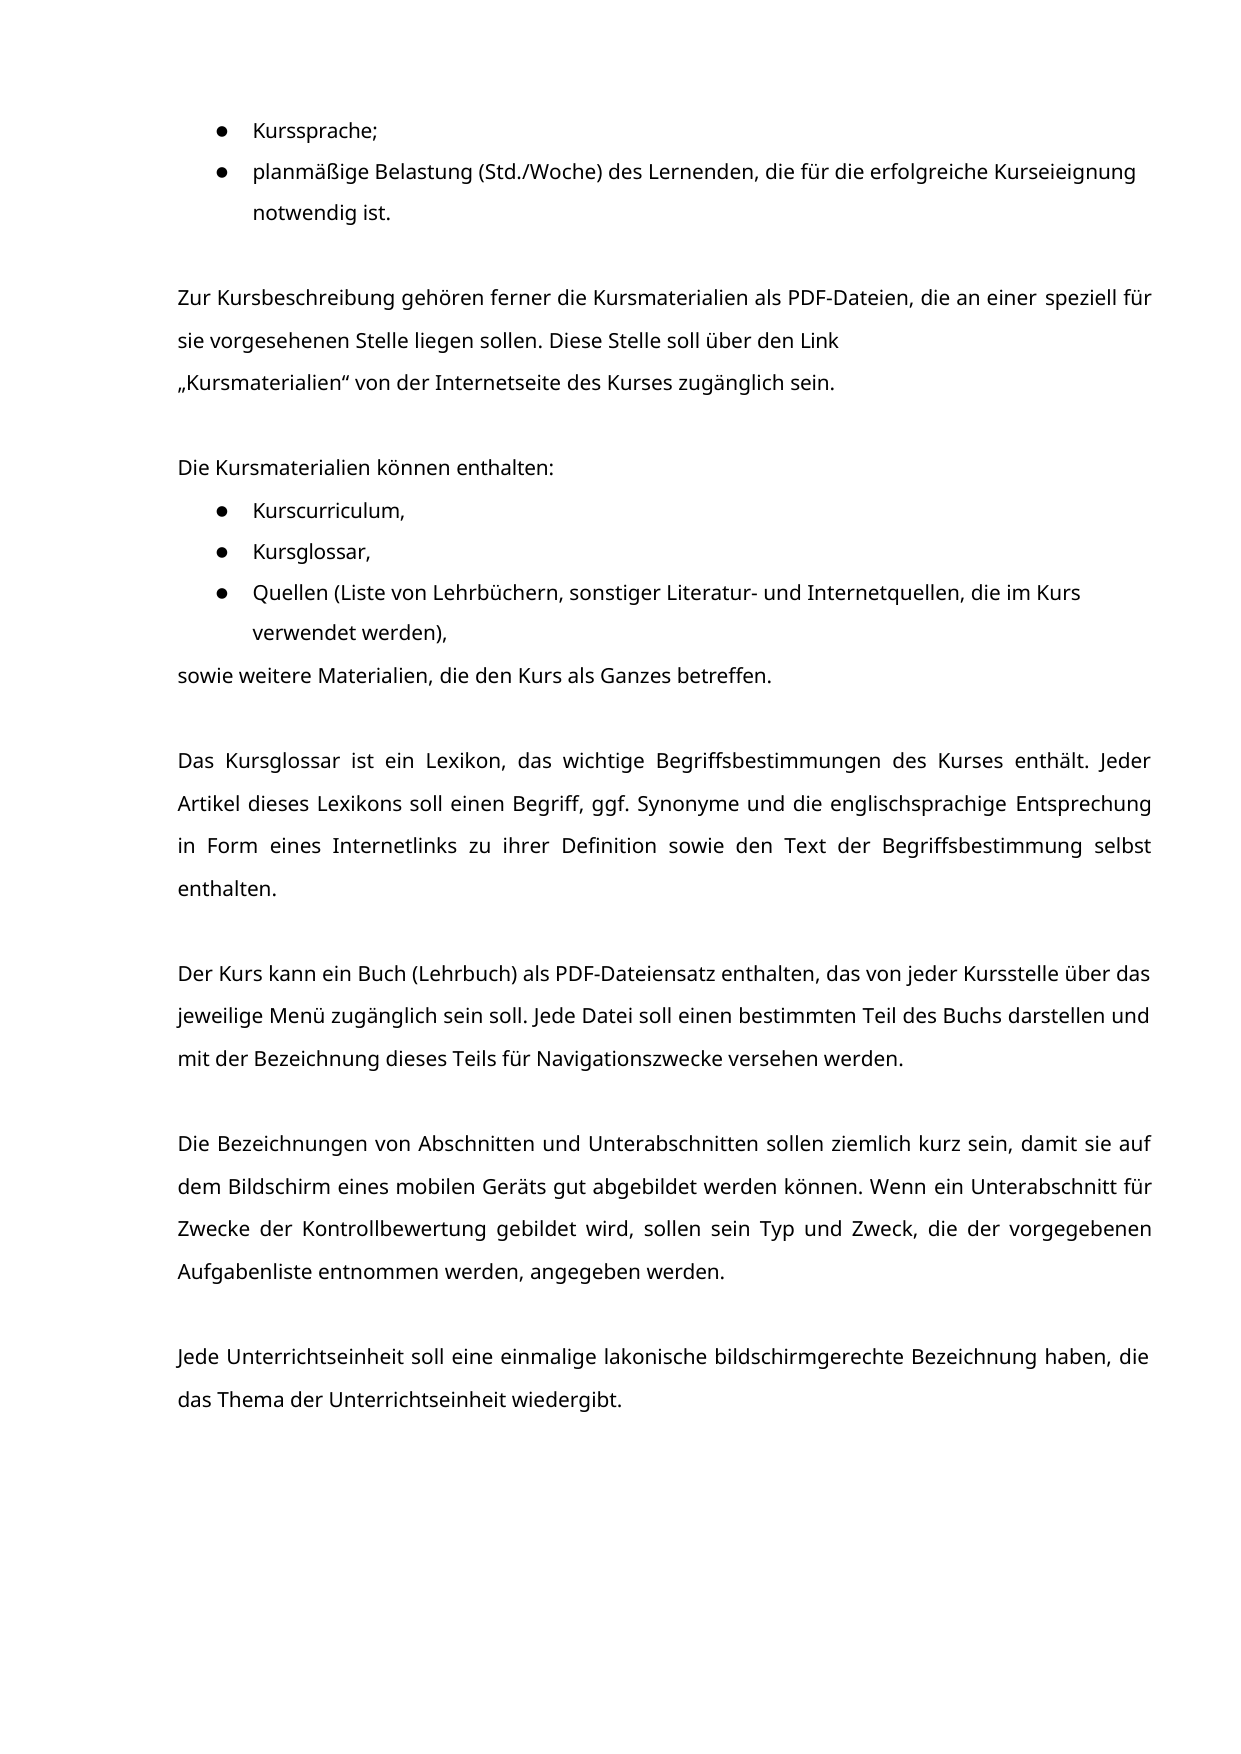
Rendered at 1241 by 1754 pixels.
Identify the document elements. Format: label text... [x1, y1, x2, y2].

list Kursglossar, [215, 537, 1166, 565]
text Die Bezeichnungen von Abschnitten und Unterabschnitten sollen ziemlich kurz sein, damit sie auf dem Bildschirm eines mobilen Geräts gut abgebildet werden können. Wenn ein Unterabschnitt für Zwecke der Kontrollbewertung gebildet wird, sollen sein Typ und Zweck, die der vorgegebenen Aufgabenliste entnommen werden, angegeben werden. [177, 1129, 1152, 1286]
text Jede Unterrichtseinheit soll eine einmalige lakonische bildschirmgerechte Bezeichnung haben, die das Thema der Unterrichtseinheit wiedergibt. [177, 1342, 1150, 1413]
text Die Kursmaterialien können enthalten: [177, 453, 1166, 482]
text sowie weitere Materialien, die den Kurs als Ganzes betreffen. [177, 662, 1166, 690]
list Kurscurriculum, [215, 496, 1166, 524]
text Das Kursglossar ist ein Lexikon, das wichtige Begriffsbestimmungen des Kurses enthält. Jeder Artikel dieses Lexikons soll einen Begriff, ggf. Synonyme und die englischsprachige Entsprechung in Form eines Internetlinks zu ihrer Definition sowie den Text der Begriffsbestimmung selbst enthalten. [177, 746, 1152, 902]
list planmäßige Belastung (Std./Woche) des Lernenden, die für die erfolgreiche Kurseieignung notwendig ist. [215, 157, 1151, 226]
text Der Kurs kann ein Buch (Lehrbuch) als PDF-Dateiensatz enthalten, das von jeder Kursstelle über das jeweilige Menü zugänglich sein soll. Jede Datei soll einen bestimmten Teil des Buchs darstellen und mit der Bezeichnung dieses Teils für Navigationszwecke versehen werden. [177, 959, 1152, 1073]
list Quellen (Liste von Lehrbüchern, sonstiger Literatur- und Internetquellen, die im Kurs verwendet werden), [215, 578, 1151, 647]
text „Kursmaterialien“ von der Internetseite des Kurses zugänglich sein. [177, 369, 1166, 396]
list Kurssprache; [215, 116, 1166, 145]
text Zur Kursbeschreibung gehören ferner die Kursmaterialien als PDF-Dateien, die an einer speziell für sie vorgesehenen Stelle liegen sollen. Diese Stelle soll über den Link [177, 283, 1152, 354]
